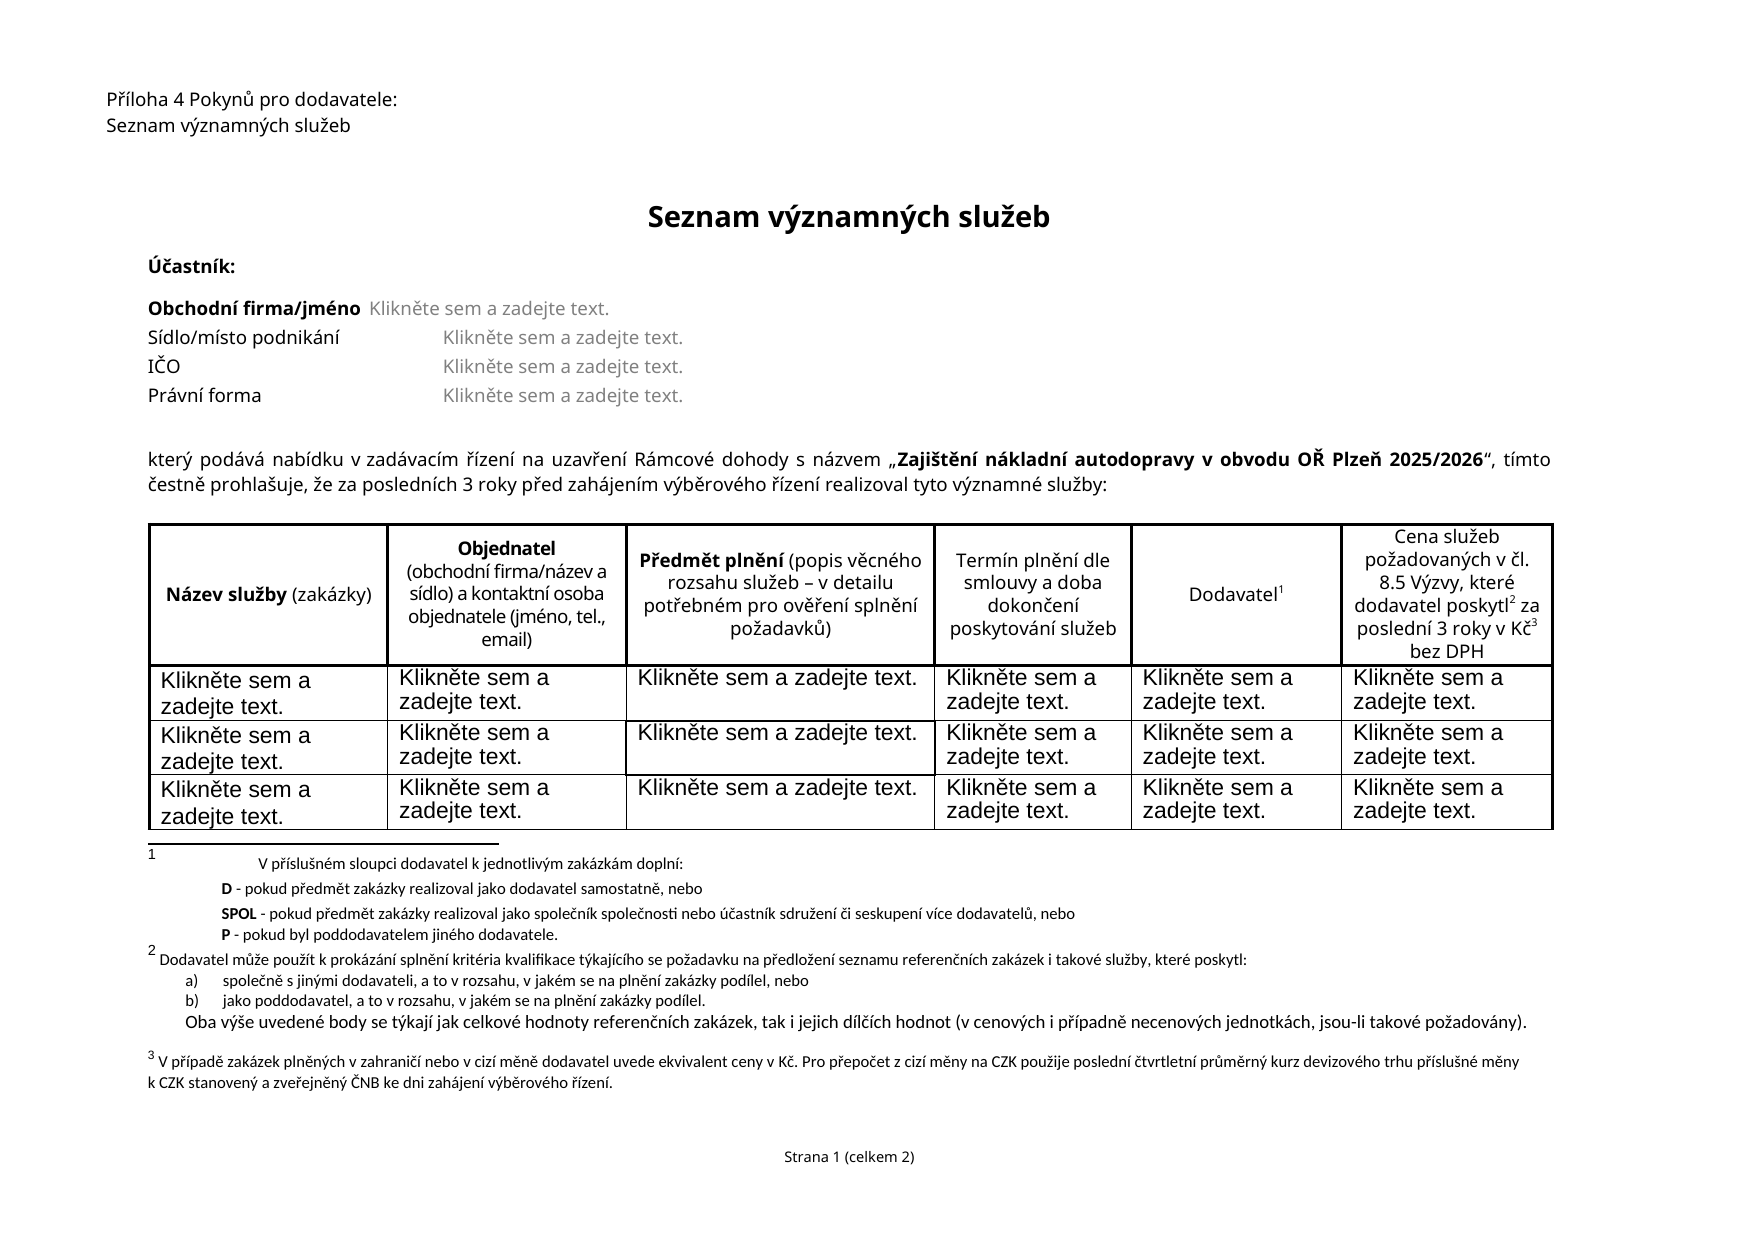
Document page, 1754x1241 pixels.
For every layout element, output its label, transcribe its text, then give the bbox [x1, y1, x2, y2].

title Seznam významných služeb [148, 196, 1551, 236]
text IČO [148, 350, 1551, 379]
text který podává nabídku v zadávacím řízení na uzavření Rámcové dohody s názvem „Zajištění nákladní autodopravy v obvodu OŘ Plzeň 2025/2026“, tímto čestně prohlašuje, že za posledních 3 roky před zahájením výběrového řízení realizoval tyto významné služby: [148, 446, 1551, 497]
table_header Dodavatel [1133, 526, 1340, 664]
table_header Název služby (zakázky) [151, 526, 386, 664]
table_header Objednatel (obchodní firma/název a sídlo) a kontaktní osoba objednatele (jméno, tel., email) [389, 526, 625, 664]
text Právní forma [148, 379, 1551, 408]
text Obchodní firma/jméno [148, 292, 1551, 321]
text Sídlo/místo podnikání [148, 321, 1551, 350]
table_header Termín plnění dle smlouvy a doba dokončení poskytování služeb [936, 526, 1130, 664]
table_header Předmět plnění (popis věcného rozsahu služeb – v detailu potřebném pro ověření splnění požadavků) [628, 526, 933, 664]
table_header Cena služeb požadovaných v čl. 8.5 Výzvy, které dodavatel poskytl za poslední 3 roky v Kč bez DPH [1343, 526, 1551, 664]
text Účastník: [148, 249, 1551, 279]
